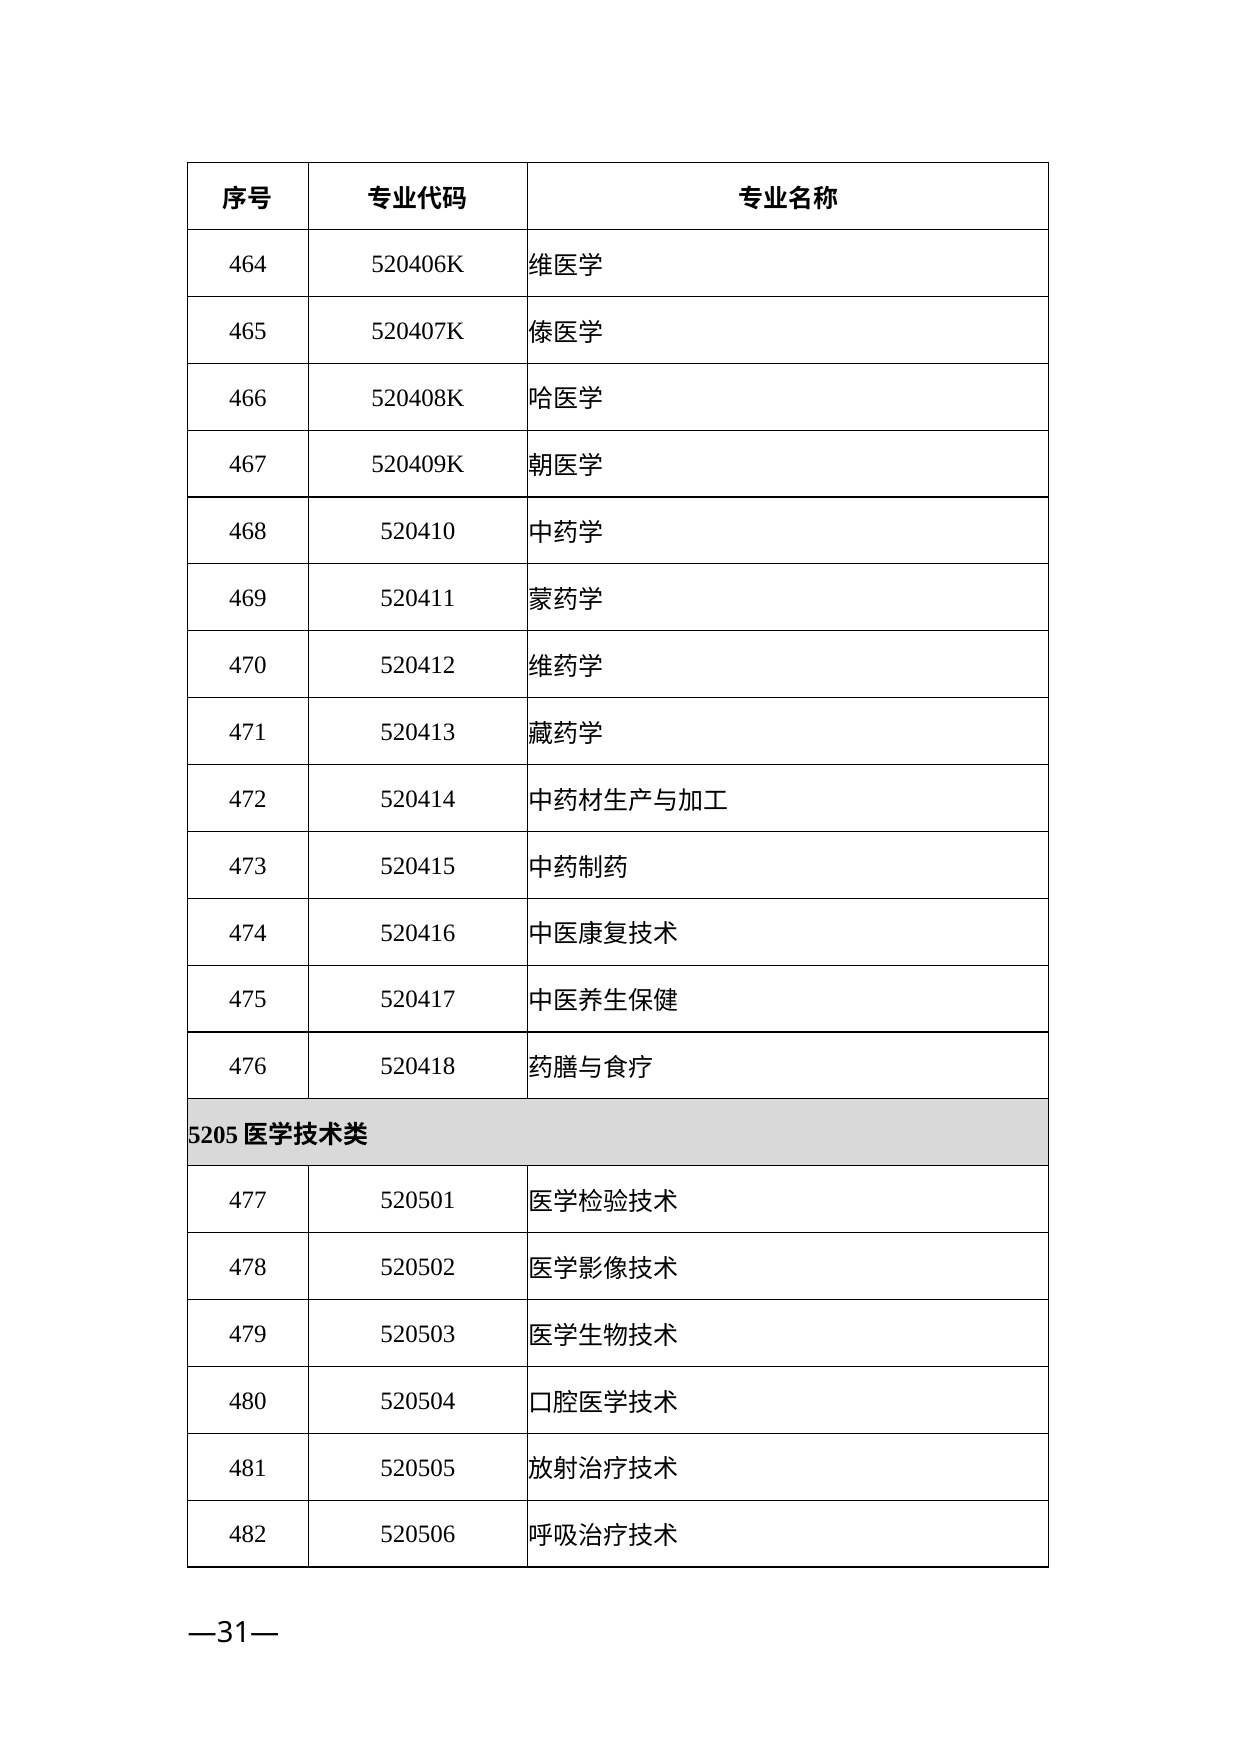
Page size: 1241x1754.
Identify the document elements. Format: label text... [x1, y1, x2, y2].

table_cell 520417 [309, 966, 527, 1031]
table_cell 中药材生产与加工 [528, 765, 1048, 831]
table_cell 朝医学 [528, 431, 1048, 496]
table_cell 维医学 [528, 230, 1048, 296]
table_cell 520502 [309, 1233, 527, 1299]
table_cell 医学检验技术 [528, 1166, 1048, 1232]
table_cell 475 [188, 966, 308, 1031]
table_cell 480 [188, 1367, 308, 1433]
table_cell 5205医学技术类 [188, 1099, 1048, 1165]
table_cell 520411 [309, 564, 527, 630]
table_cell 520416 [309, 899, 527, 964]
table_cell 520412 [309, 631, 527, 697]
table_cell 472 [188, 765, 308, 831]
table_cell 482 [188, 1501, 308, 1566]
table_cell 479 [188, 1300, 308, 1366]
table_cell 医学生物技术 [528, 1300, 1048, 1366]
table_cell 中药学 [528, 498, 1048, 563]
table_cell 520506 [309, 1501, 527, 1566]
table_cell 474 [188, 899, 308, 964]
table_cell 520407K [309, 297, 527, 363]
table_cell 520413 [309, 698, 527, 764]
table_cell 520503 [309, 1300, 527, 1366]
table_cell 520408K [309, 364, 527, 429]
table_cell 药膳与食疗 [528, 1033, 1048, 1098]
table_cell 476 [188, 1033, 308, 1098]
table_cell 520409K [309, 431, 527, 496]
table_cell 468 [188, 498, 308, 563]
table_cell 中医康复技术 [528, 899, 1048, 964]
table_header 序号 [188, 163, 308, 229]
table_cell 520418 [309, 1033, 527, 1098]
table_cell 520414 [309, 765, 527, 831]
table_header 专业名称 [528, 163, 1048, 229]
table_cell 520504 [309, 1367, 527, 1433]
table_cell 哈医学 [528, 364, 1048, 429]
table_cell 520501 [309, 1166, 527, 1232]
table_cell 中药制药 [528, 832, 1048, 898]
table_cell 维药学 [528, 631, 1048, 697]
table_cell 470 [188, 631, 308, 697]
table_cell 520505 [309, 1434, 527, 1499]
table_cell 471 [188, 698, 308, 764]
table_cell 481 [188, 1434, 308, 1499]
table_cell 465 [188, 297, 308, 363]
table_cell 呼吸治疗技术 [528, 1501, 1048, 1566]
table_cell 477 [188, 1166, 308, 1232]
table_cell 口腔医学技术 [528, 1367, 1048, 1433]
table_cell 520406K [309, 230, 527, 296]
table_cell 473 [188, 832, 308, 898]
table_cell 464 [188, 230, 308, 296]
table_cell 469 [188, 564, 308, 630]
table_cell 傣医学 [528, 297, 1048, 363]
table_cell 520415 [309, 832, 527, 898]
table_cell 中医养生保健 [528, 966, 1048, 1031]
table_cell 蒙药学 [528, 564, 1048, 630]
table_cell 藏药学 [528, 698, 1048, 764]
table_cell 478 [188, 1233, 308, 1299]
table_cell 放射治疗技术 [528, 1434, 1048, 1499]
table_cell 医学影像技术 [528, 1233, 1048, 1299]
table_header 专业代码 [309, 163, 527, 229]
table_cell 520410 [309, 498, 527, 563]
table_cell 467 [188, 431, 308, 496]
table_cell 466 [188, 364, 308, 429]
